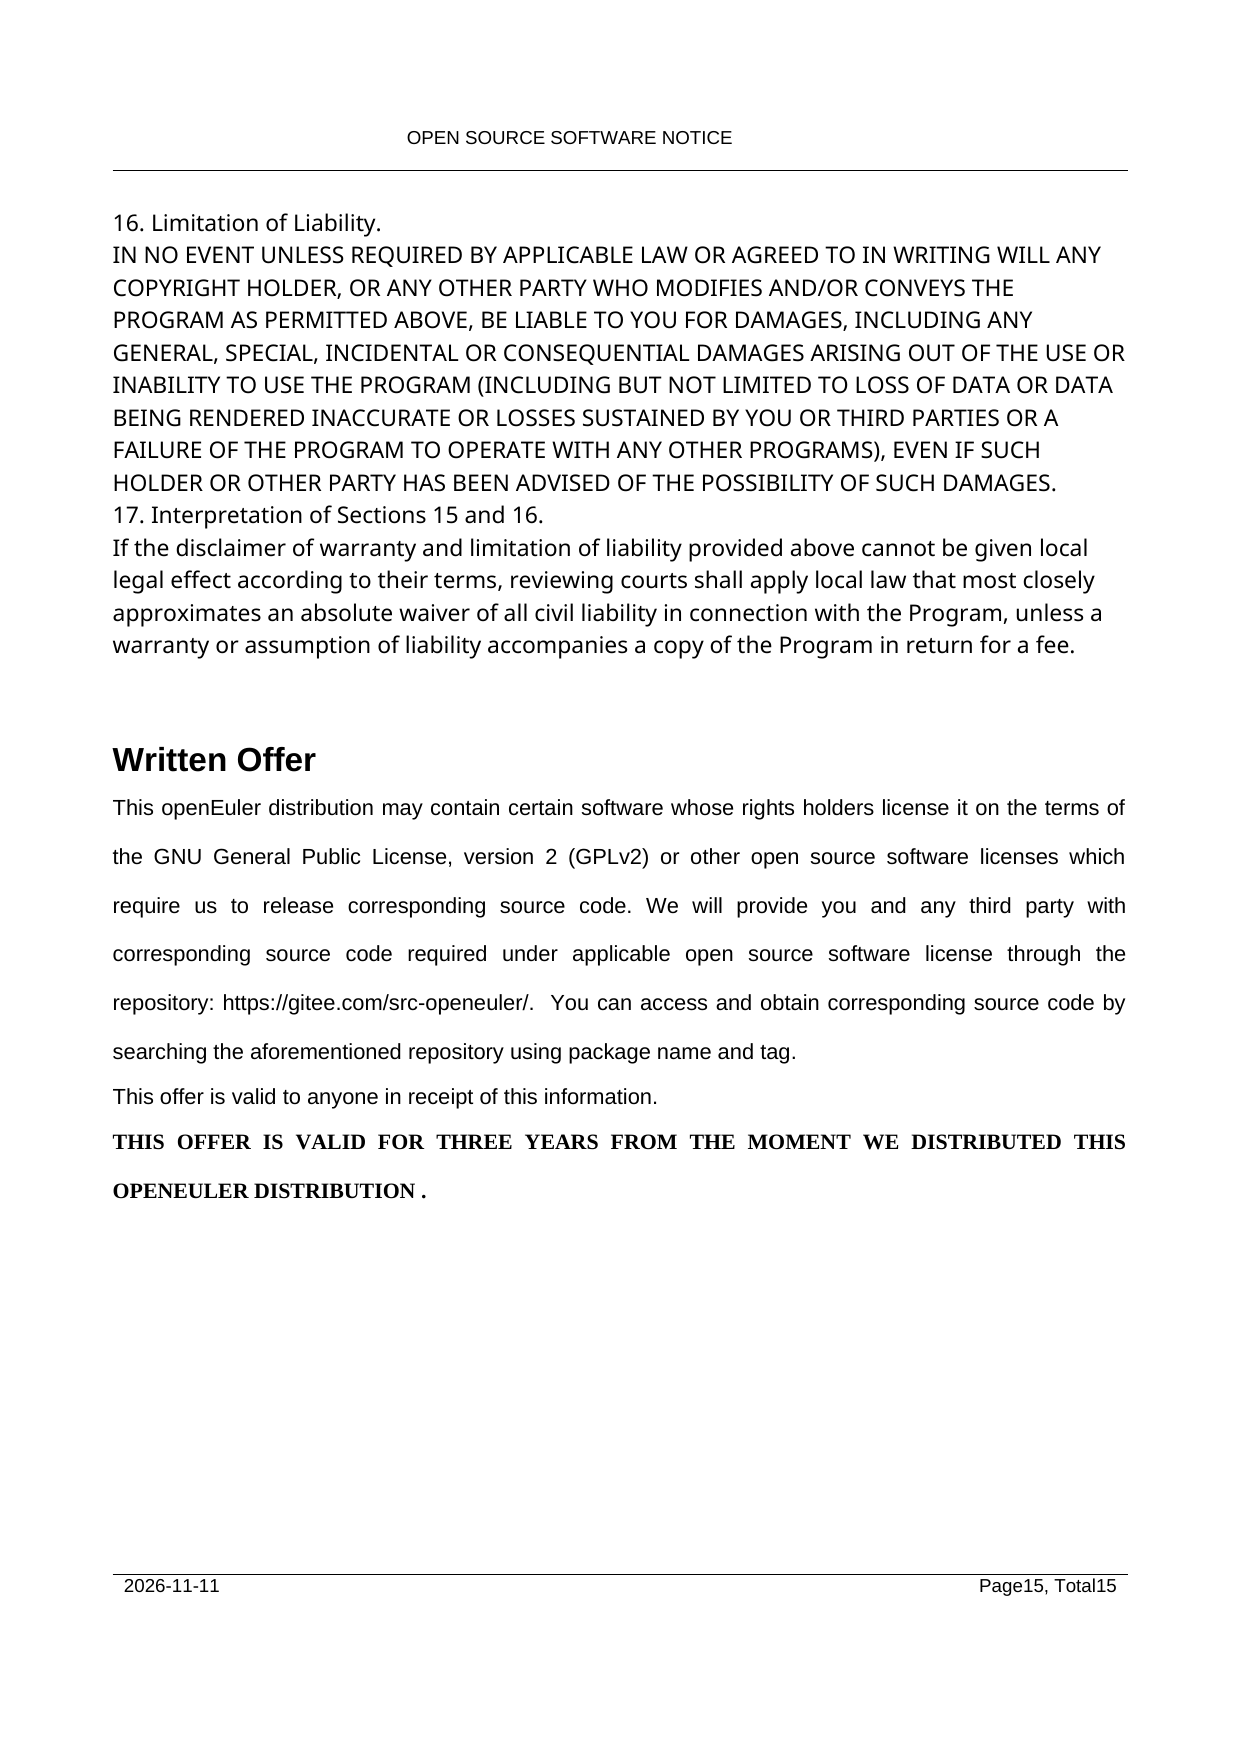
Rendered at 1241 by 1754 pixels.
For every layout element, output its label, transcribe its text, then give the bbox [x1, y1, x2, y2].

text 16. Limitation of Liability. [112, 206, 1128, 239]
text This offer is valid to anyone in receipt of this information. [112, 1080, 1128, 1113]
text If the disclaimer of warranty and limitation of liability provided above cannot be given local legal effect according to their terms, reviewing courts shall apply local law that most closely approximates an absolute waiver of all civil liability in connection with the Program, unless a warranty or assumption of liability accompanies a copy of the Program in return for a fee. [112, 531, 1128, 661]
text THIS OFFER IS VALID FOR THREE YEARS FROM THE MOMENT WE DISTRIBUTED THIS OPENEULER DISTRIBUTION . [112, 1125, 1128, 1207]
text Written Offer [112, 726, 1128, 791]
text 17. Interpretation of Sections 15 and 16. [112, 499, 1128, 531]
text This openEuler distribution may contain certain software whose rights holders license it on the terms of the GNU General Public License, version 2 (GPLv2) or other open source software licenses which require us to release corresponding source code. We will provide you and any third party with corresponding source code required under applicable open source software license through the repository: https://gitee.com/src-openeuler/. You can access and obtain corresponding source code by searching the aforementioned repository using package name and tag. [112, 791, 1128, 1068]
text IN NO EVENT UNLESS REQUIRED BY APPLICABLE LAW OR AGREED TO IN WRITING WILL ANY COPYRIGHT HOLDER, OR ANY OTHER PARTY WHO MODIFIES AND/OR CONVEYS THE PROGRAM AS PERMITTED ABOVE, BE LIABLE TO YOU FOR DAMAGES, INCLUDING ANY GENERAL, SPECIAL, INCIDENTAL OR CONSEQUENTIAL DAMAGES ARISING OUT OF THE USE OR INABILITY TO USE THE PROGRAM (INCLUDING BUT NOT LIMITED TO LOSS OF DATA OR DATA BEING RENDERED INACCURATE OR LOSSES SUSTAINED BY YOU OR THIRD PARTIES OR A FAILURE OF THE PROGRAM TO OPERATE WITH ANY OTHER PROGRAMS), EVEN IF SUCH HOLDER OR OTHER PARTY HAS BEEN ADVISED OF THE POSSIBILITY OF SUCH DAMAGES. [112, 239, 1128, 499]
